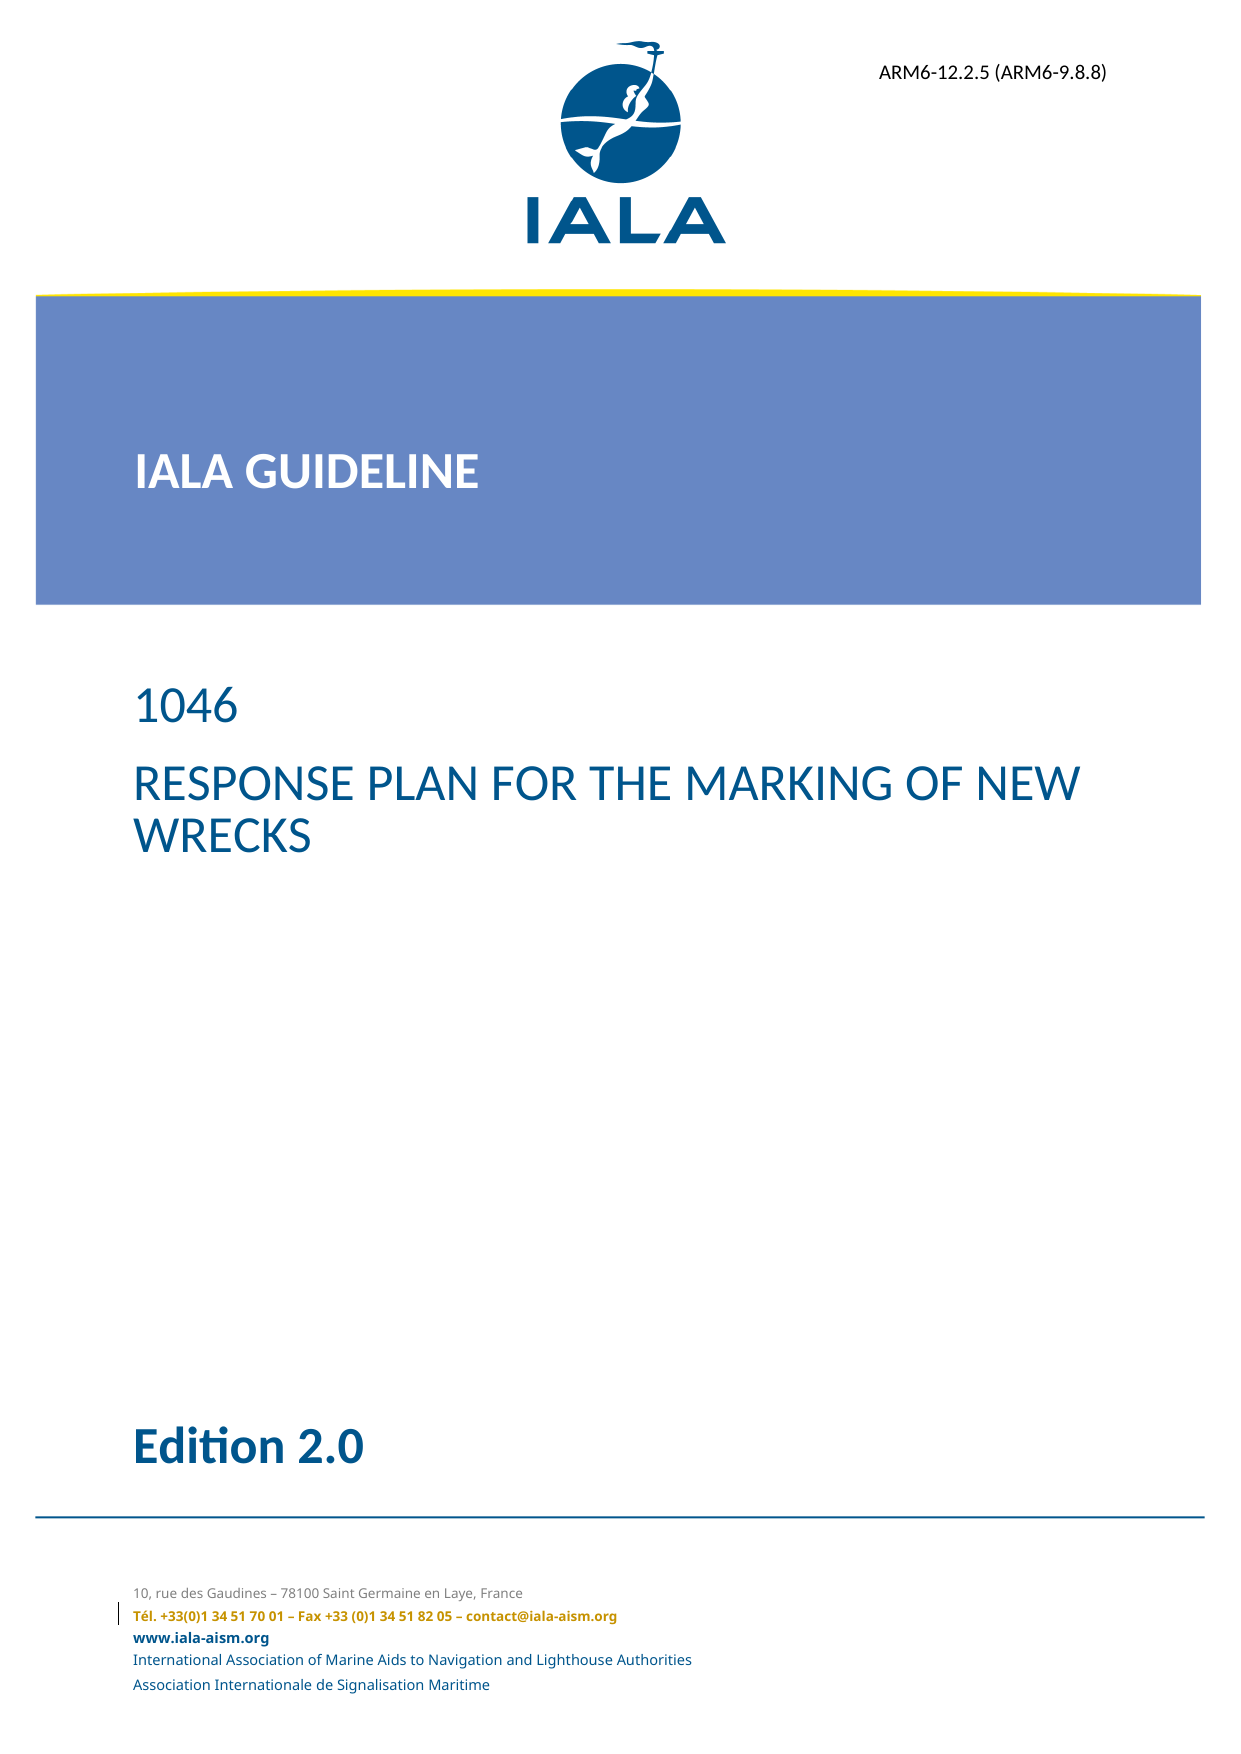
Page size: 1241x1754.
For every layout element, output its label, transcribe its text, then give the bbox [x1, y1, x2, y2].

text 1046 [133, 672, 1107, 736]
text Edition 2.0 [133, 1413, 1107, 1477]
table_header IALA Guideline [40, 320, 1014, 627]
text Response Plan for the Marking of New Wrecks [133, 759, 1107, 863]
picture [0, 29, 1240, 616]
